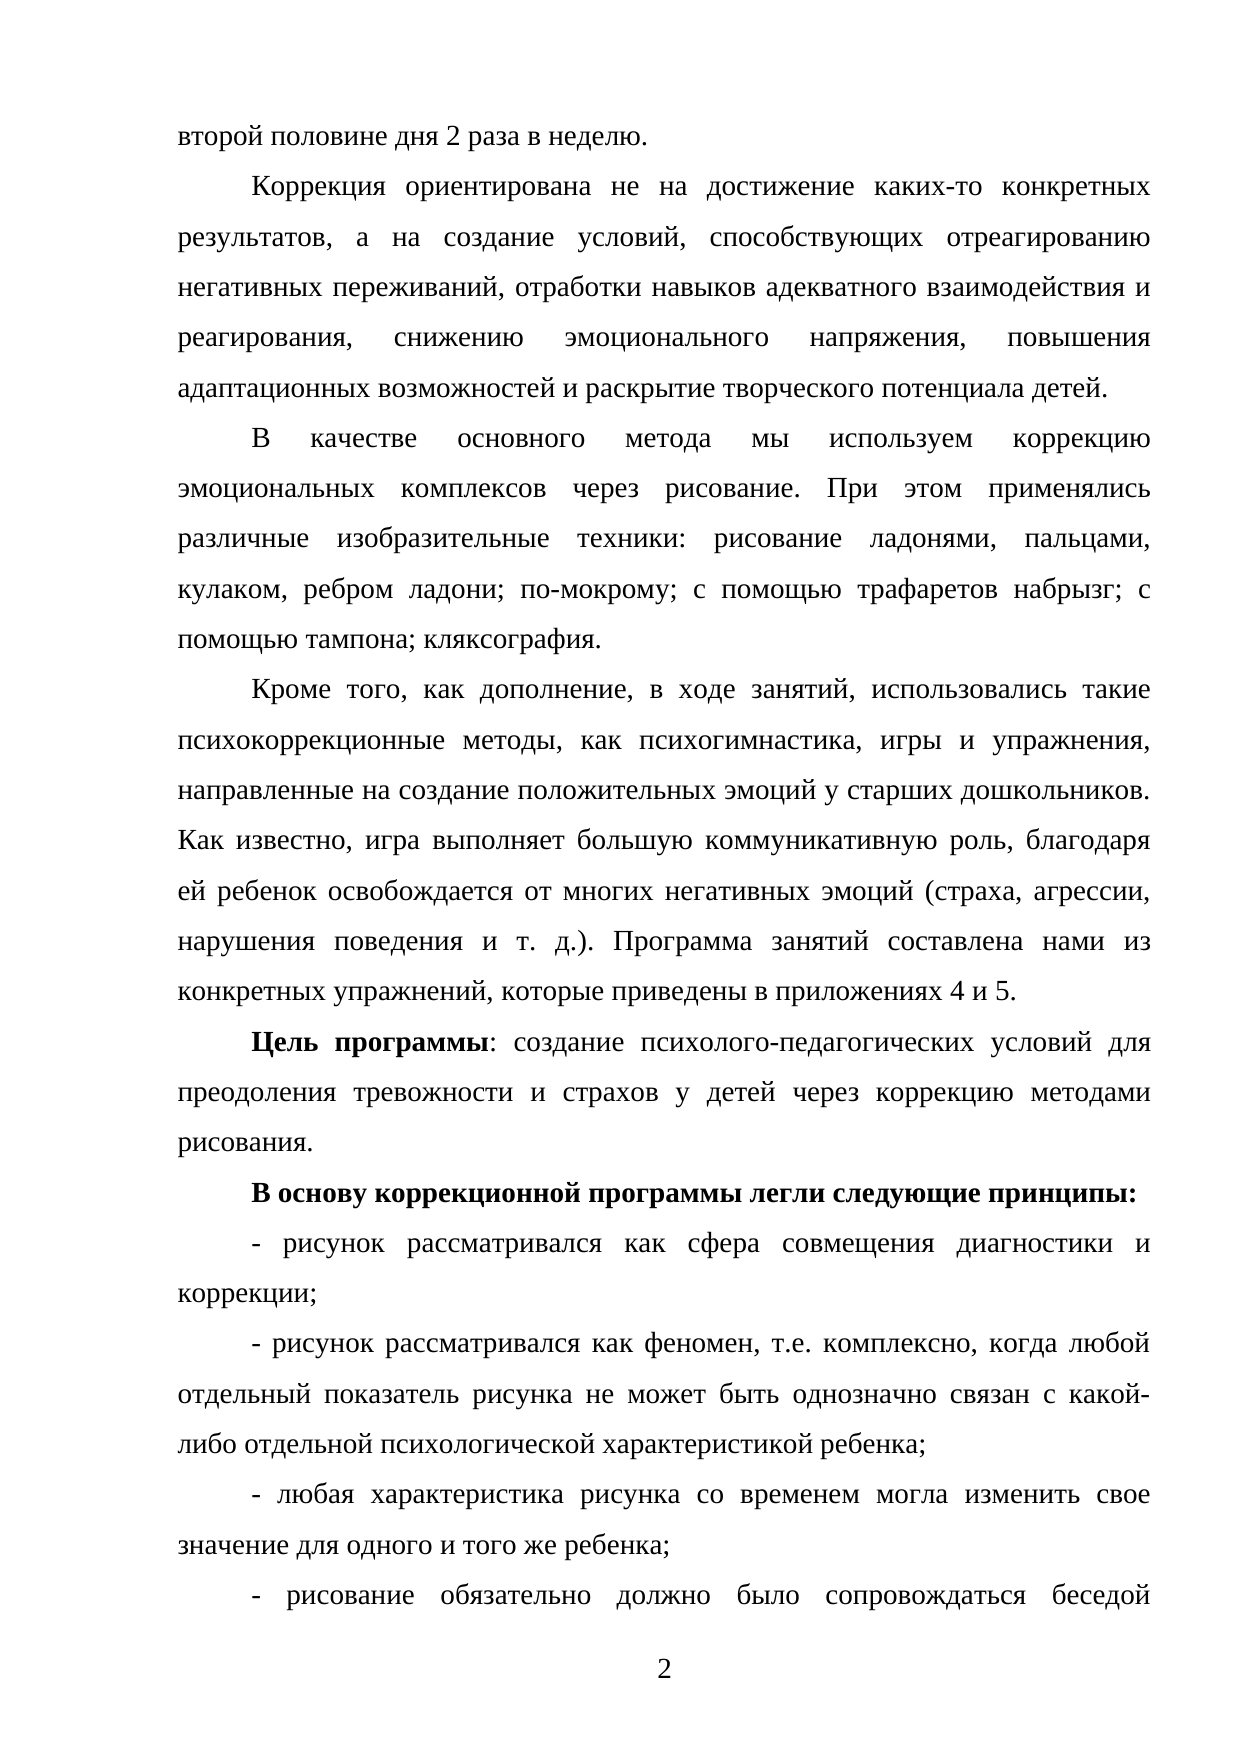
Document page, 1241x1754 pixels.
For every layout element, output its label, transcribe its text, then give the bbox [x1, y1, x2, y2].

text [177, 118, 1152, 152]
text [177, 1577, 1152, 1611]
text Цель программы: создание психолого-педагогических условий для преодоления тревожности и страхов у детей через коррекцию методами рисования. [177, 1024, 1152, 1158]
text - рисунок рассматривался как сфера совмещения диагностики и коррекции; [177, 1225, 1152, 1309]
text Кроме того, как дополнение, в ходе занятий, использовались такие психокоррекционные методы, как психогимнастика, игры и упражнения, направленные на создание положительных эмоций у старших дошкольников. Как известно, игра выполняет большую коммуникативную роль, благодаря ей ребенок освобождается от многих негативных эмоций (страха, агрессии, нарушения поведения и т. д.). Программа занятий составлена нами из конкретных упражнений, которые приведены в приложениях 4 и 5. [177, 672, 1152, 1007]
text В основу коррекционной программы легли следующие принципы: [177, 1175, 1152, 1208]
text - рисунок рассматривался как феномен, т.е. комплексно, когда любой отдельный показатель рисунка не может быть однозначно связан с какой-либо отдельной психологической характеристикой ребенка; [177, 1326, 1152, 1460]
text - любая характеристика рисунка со временем могла изменить свое значение для одного и того же ребенка; [177, 1477, 1152, 1560]
text В качестве основного метода мы используем коррекцию эмоциональных комплексов через рисование. При этом применялись различные изобразительные техники: рисование ладонями, пальцами, кулаком, ребром ладони; по-мокрому; с помощью трафаретов набрызг; с помощью тампона; кляксография. [177, 420, 1152, 655]
text Коррекция ориентирована не на достижение каких-то конкретных результатов, а на создание условий, способствующих отреагированию негативных переживаний, отработки навыков адекватного взаимодействия и реагирования, снижению эмоционального напряжения, повышения адаптационных возможностей и раскрытие творческого потенциала детей. [177, 168, 1152, 403]
